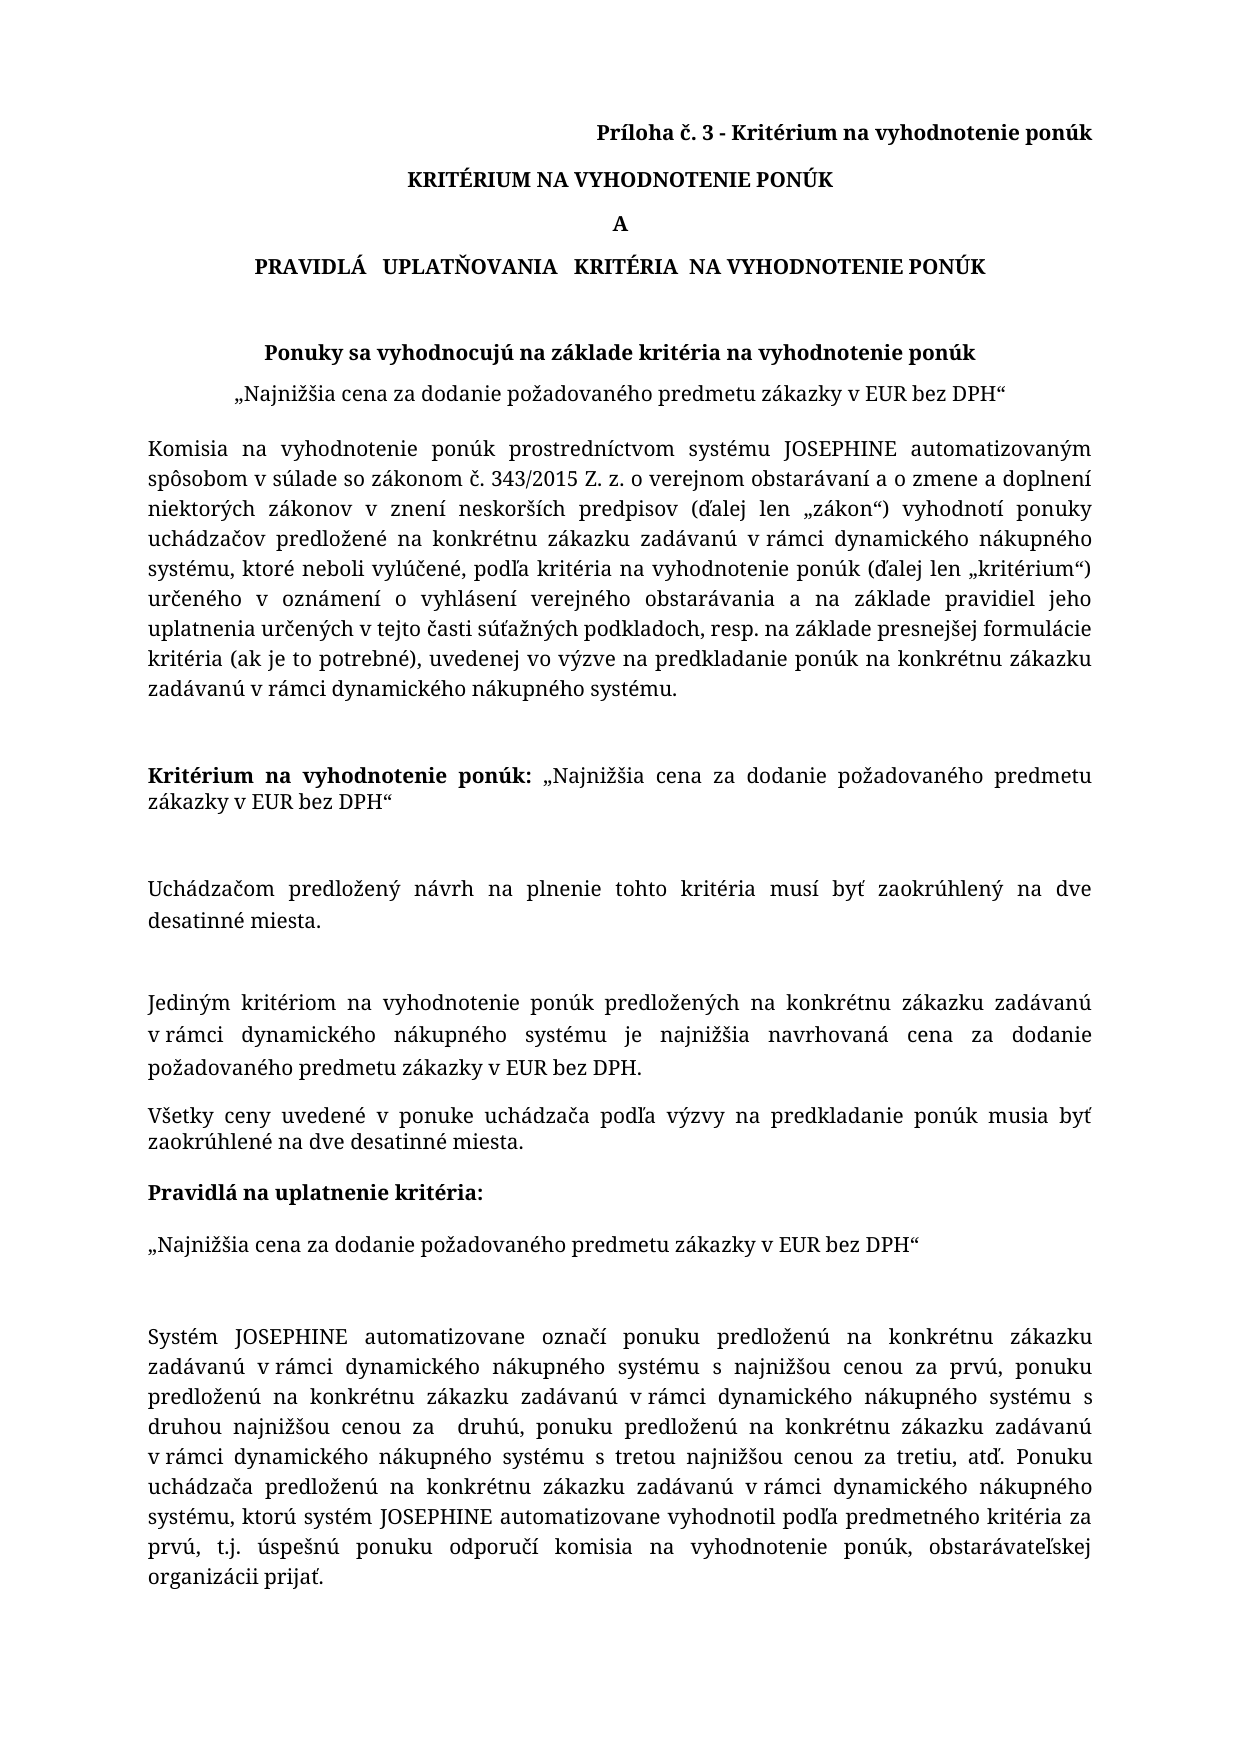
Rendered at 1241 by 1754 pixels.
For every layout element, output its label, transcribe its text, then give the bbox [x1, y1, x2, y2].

text Jediným kritériom na vyhodnotenie ponúk predložených na konkrétnu zákazku zadávanú v rámci dynamického nákupného systému je najnižšia navrhovaná cena za dodanie požadovaného predmetu zákazky v EUR bez DPH. [148, 988, 1093, 1081]
text Všetky ceny uvedené v ponuke uchádzača podľa výzvy na predkladanie ponúk musia byť zaokrúhlené na dve desatinné miesta. [148, 1102, 1093, 1155]
text Pravidlá na uplatnenie kritéria: [148, 1180, 1093, 1206]
text Kritérium na vyhodnotenie ponúk: „Najnižšia cena za dodanie požadovaného predmetu zákazky v EUR bez DPH“ [148, 762, 1093, 814]
text A [148, 209, 1093, 237]
text KRITÉRIUM NA VYHODNOTENIE PONÚK [148, 166, 1093, 194]
text „Najnižšia cena za dodanie požadovaného predmetu zákazky v EUR bez DPH“ [148, 1231, 1093, 1257]
text Komisia na vyhodnotenie ponúk prostredníctvom systému JOSEPHINE automatizovaným spôsobom v súlade so zákonom č. 343/2015 Z. z. o verejnom obstarávaní a o zmene a doplnení niektorých zákonov v znení neskorších predpisov (ďalej len „zákon“) vyhodnotí ponuky uchádzačov predložené na konkrétnu zákazku zadávanú v rámci dynamického nákupného systému, ktoré neboli vylúčené, podľa kritéria na vyhodnotenie ponúk (ďalej len „kritérium“) určeného v oznámení o vyhlásení verejného obstarávania a na základe pravidiel jeho uplatnenia určených v tejto časti súťažných podkladoch, resp. na základe presnejšej formulácie kritéria (ak je to potrebné), uvedenej vo výzve na predkladanie ponúk na konkrétnu zákazku zadávanú v rámci dynamického nákupného systému. [148, 433, 1093, 703]
text „Najnižšia cena za dodanie požadovaného predmetu zákazky v EUR bez DPH“ [148, 381, 1093, 407]
text Príloha č. 3 - Kritérium na vyhodnotenie ponúk [148, 118, 1093, 147]
text Uchádzačom predložený návrh na plnenie tohto kritéria musí byť zaokrúhlený na dve desatinné miesta. [148, 874, 1093, 935]
text Ponuky sa vyhodnocujú na základe kritéria na vyhodnotenie ponúk [148, 338, 1093, 366]
text Systém JOSEPHINE automatizovane označí ponuku predloženú na konkrétnu zákazku zadávanú v rámci dynamického nákupného systému s najnižšou cenou za prvú, ponuku predloženú na konkrétnu zákazku zadávanú v rámci dynamického nákupného systému s druhou najnižšou cenou za druhú, ponuku predloženú na konkrétnu zákazku zadávanú v rámci dynamického nákupného systému s tretou najnižšou cenou za tretiu, atď. Ponuku uchádzača predloženú na konkrétnu zákazku zadávanú v rámci dynamického nákupného systému, ktorú systém JOSEPHINE automatizovane vyhodnotil podľa predmetného kritéria za prvú, t.j. úspešnú ponuku odporučí komisia na vyhodnotenie ponúk, obstarávateľskej organizácii prijať. [148, 1321, 1093, 1591]
text PRAVIDLÁ UPLATŇOVANIA KRITÉRIA NA VYHODNOTENIE PONÚK [148, 252, 1093, 280]
